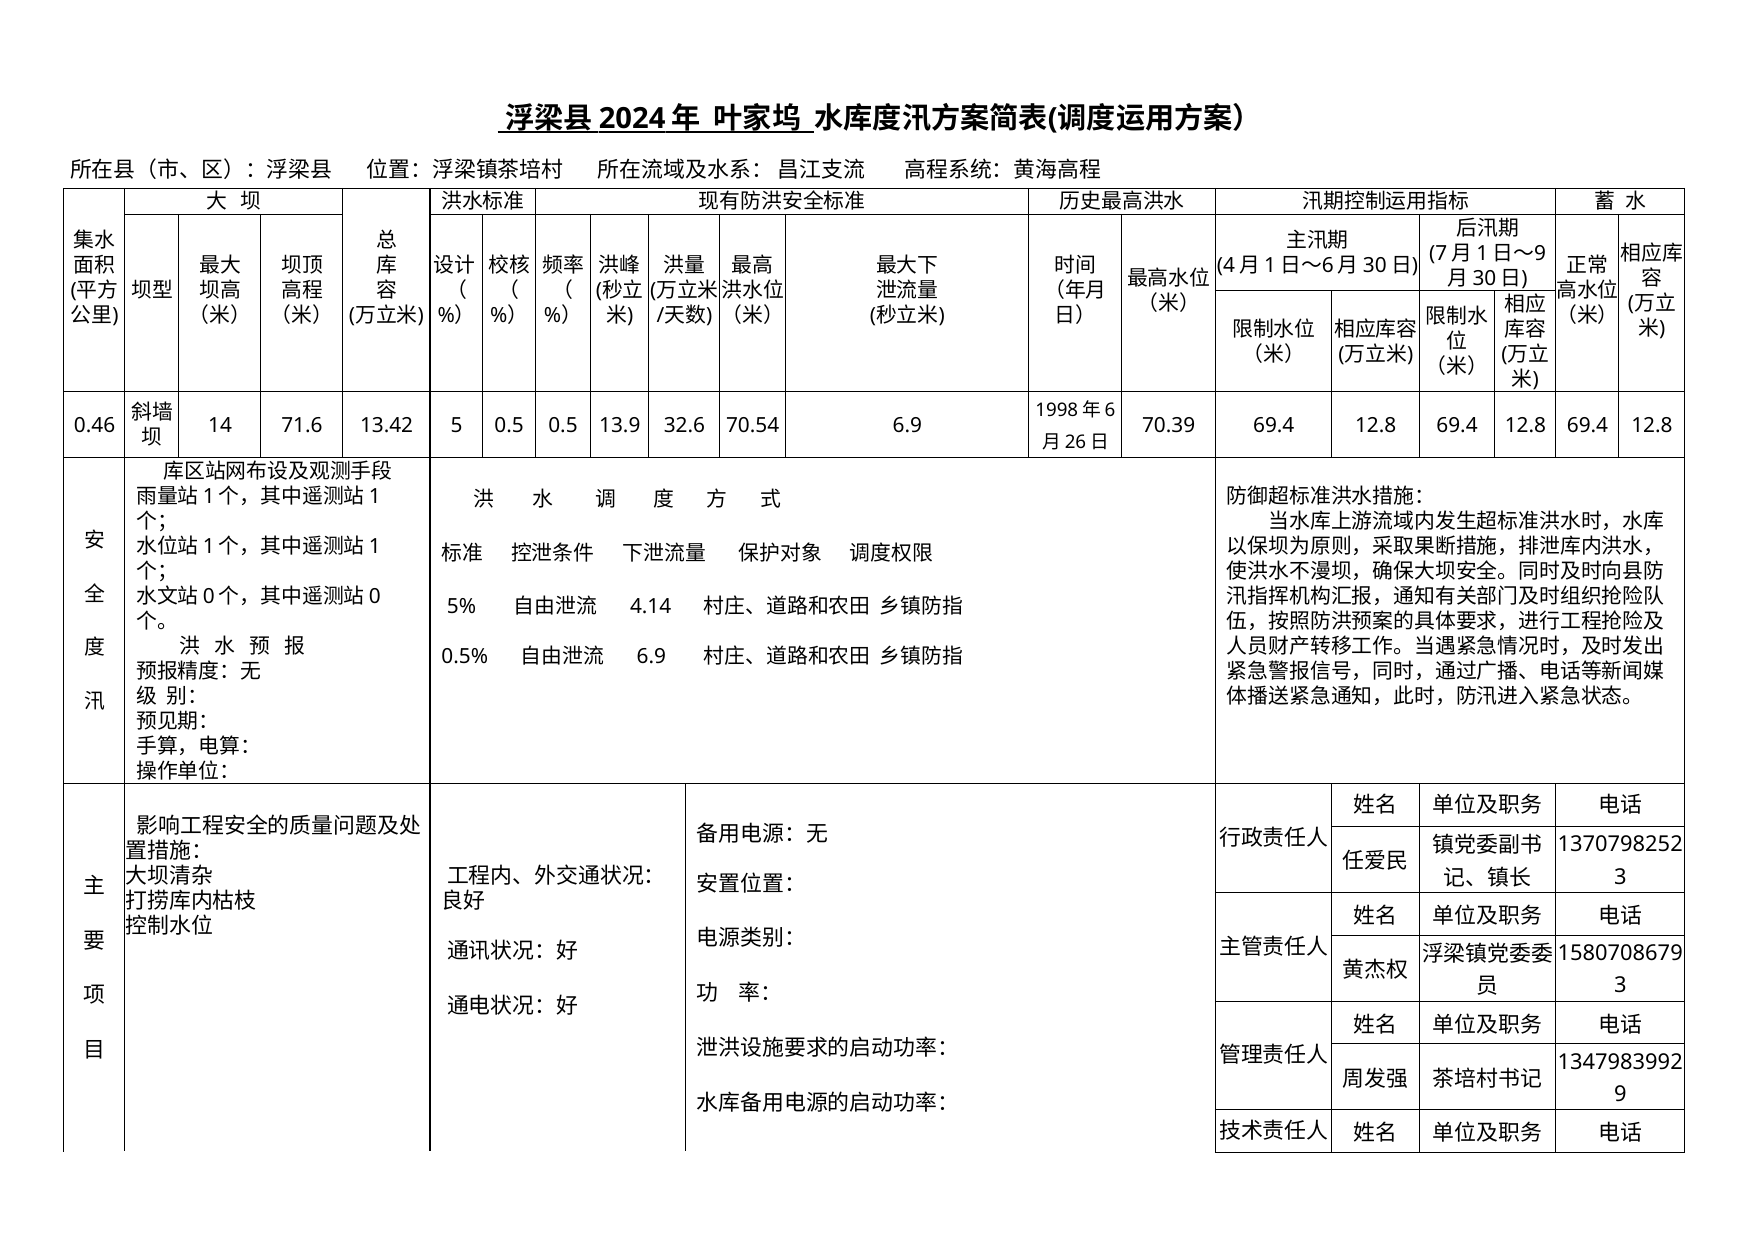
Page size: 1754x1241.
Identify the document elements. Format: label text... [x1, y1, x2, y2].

table_cell 后汛期 (7月1日～9月30日) [1420, 215, 1555, 290]
table_cell 频率 （%） [536, 215, 590, 391]
table_cell 13707982523 [1556, 827, 1684, 892]
table_cell 单位及职务 [1420, 1002, 1555, 1043]
table_cell 防御超标准洪水措施： 当水库上游流域内发生超标准洪水时，水库以保坝为原则，采取果断措施，排泄库内洪水，使洪水不漫坝，确保大坝安全。同时及时向县防汛指挥机构汇报，通知有关部门及时组织抢险队伍，按照防洪预案的具体要求，进行工程抢险及人员财产转移工作。当遇紧急情况时，及时发出紧急警报信号，同时，通过广播、电话等新闻媒体播送紧急通知，此时，防汛进入紧急状态。 [1216, 458, 1684, 783]
table_cell 校核 （%） [483, 215, 535, 391]
table_cell 主 要 项 目 [64, 784, 125, 1152]
table_cell 蓄 水 [1556, 189, 1684, 214]
table_cell 0.46 [64, 392, 124, 457]
table_cell 工程内、外交通状况：良好 通讯状况：好 通电状况：好 [430, 784, 685, 1152]
table_cell 管理责任人 [1216, 1002, 1331, 1109]
table_cell 5 [431, 392, 482, 457]
table_cell 最高水位（米） [1122, 215, 1215, 391]
table_cell 单位及职务 [1420, 784, 1555, 826]
table_cell 库区站网布设及观测手段 雨量站1个，其中遥测站1个； 水位站1个，其中遥测站1个； 水文站0个，其中遥测站0个。 洪 水 预 报 预报精度：无 级 别： 预见期： 手算，电算： 操作单位： [125, 458, 429, 783]
table_cell 限制水位 （米） [1420, 291, 1494, 391]
table_cell 电话 [1556, 1110, 1684, 1152]
table_cell 任爱民 [1332, 827, 1419, 892]
table_cell 电话 [1556, 1002, 1684, 1043]
table_cell 现有防洪安全标准 [536, 189, 1028, 214]
table_cell 历史最高洪水 [1029, 189, 1215, 214]
table_cell 茶培村书记 [1420, 1044, 1555, 1109]
table_cell 洪水标准 [431, 189, 535, 214]
table_cell 时间 （年月日） [1029, 215, 1121, 391]
table_cell 姓名 [1332, 1002, 1419, 1043]
table_header 浮梁县2024年 叶家坞 水库度汛方案简表(调度运用方案） [64, 84, 1684, 149]
table_cell 71.6 [261, 392, 342, 457]
table_cell 最大 坝高 （米） [179, 215, 260, 391]
table_cell 黄杰权 [1332, 936, 1419, 1001]
table_cell 周发强 [1332, 1044, 1419, 1109]
table_cell 总 库 容 (万立米) [343, 189, 429, 391]
table_cell 最高 洪水位 （米） [720, 215, 785, 391]
table_cell 12.8 [1495, 392, 1555, 457]
table_cell 坝型 [125, 215, 178, 391]
table_cell 姓名 [1332, 784, 1419, 826]
table_cell 13479839929 [1556, 1044, 1684, 1109]
table_cell 最大下 泄流量 (秒立米) [786, 215, 1028, 391]
table_cell 1998年6月26日 [1029, 392, 1121, 457]
table_cell 12.8 [1619, 392, 1684, 457]
table_cell 集水面积 (平方公里) [64, 189, 124, 391]
table_cell 洪 水 调 度 方 式 标准 控泄条件 下泄流量 保护对象 调度权限 5% 自由泄流 4.14 村庄、道路和农田 乡镇防指 0.5% 自由泄流 6.9 村庄、道路和农田 乡镇防指 [431, 458, 1215, 783]
table_cell 设计 （%） [431, 215, 482, 391]
table_cell 69.4 [1556, 392, 1618, 457]
table_cell 12.8 [1332, 392, 1419, 457]
table_cell 32.6 [649, 392, 719, 457]
table_cell 备用电源：无 安置位置： 电源类别： 功 率： 泄洪设施要求的启动功率： 水库备用电源的启动功率： [685, 784, 1215, 1152]
table_cell 电话 [1556, 784, 1684, 826]
table_cell 单位及职务 [1420, 1110, 1555, 1152]
table_cell 正常 高水位 （米） [1556, 215, 1618, 391]
table_cell 大 坝 [125, 189, 342, 214]
table_cell 相应库容 (万立米) [1619, 215, 1684, 391]
table_cell 13.9 [591, 392, 648, 457]
table_cell 斜墙坝 [125, 392, 178, 457]
table_cell 6.9 [786, 392, 1028, 457]
table_cell 行政责任人 [1216, 784, 1331, 892]
table_cell 浮梁镇党委委员 [1420, 936, 1555, 1001]
table_cell 70.39 [1122, 392, 1215, 457]
table_cell 相应库容 (万立米) [1332, 291, 1419, 391]
table_cell 单位及职务 [1420, 893, 1555, 934]
table_cell 坝顶 高程 （米） [261, 215, 342, 391]
table_cell 洪峰 (秒立米) [591, 215, 648, 391]
table_cell 14 [179, 392, 260, 457]
table_cell 70.54 [720, 392, 785, 457]
table_cell 所在县（市、区）：浮梁县 位置：浮梁镇茶培村 所在流域及水系： 昌江支流 高程系统：黄海高程 [64, 149, 1684, 188]
table_cell 技术责任人 [1216, 1110, 1331, 1152]
table_cell 相应库容 (万立米) [1495, 291, 1555, 391]
table_cell 69.4 [1216, 392, 1331, 457]
table_cell 洪量 (万立米/天数) [649, 215, 719, 391]
table_cell 姓名 [1332, 893, 1419, 934]
table_cell 安 全 度 汛 [64, 458, 124, 783]
table_cell 限制水位 （米） [1216, 291, 1331, 391]
table_cell 主管责任人 [1216, 893, 1331, 1001]
table_cell 13.42 [343, 392, 429, 457]
table_cell 15807086793 [1556, 936, 1684, 1001]
table_cell 0.5 [483, 392, 535, 457]
table_cell 69.4 [1420, 392, 1494, 457]
table_cell 姓名 [1332, 1110, 1419, 1152]
table_cell 镇党委副书记、镇长 [1420, 827, 1555, 892]
table_cell 电话 [1556, 893, 1684, 934]
table_cell 0.5 [536, 392, 590, 457]
table_cell 汛期控制运用指标 [1216, 189, 1555, 214]
table_cell 影响工程安全的质量问题及处置措施： 大坝清杂 打捞库内枯枝 控制水位 [125, 784, 430, 1152]
table_cell 主汛期 (4月1日～6月30日) [1216, 215, 1419, 290]
